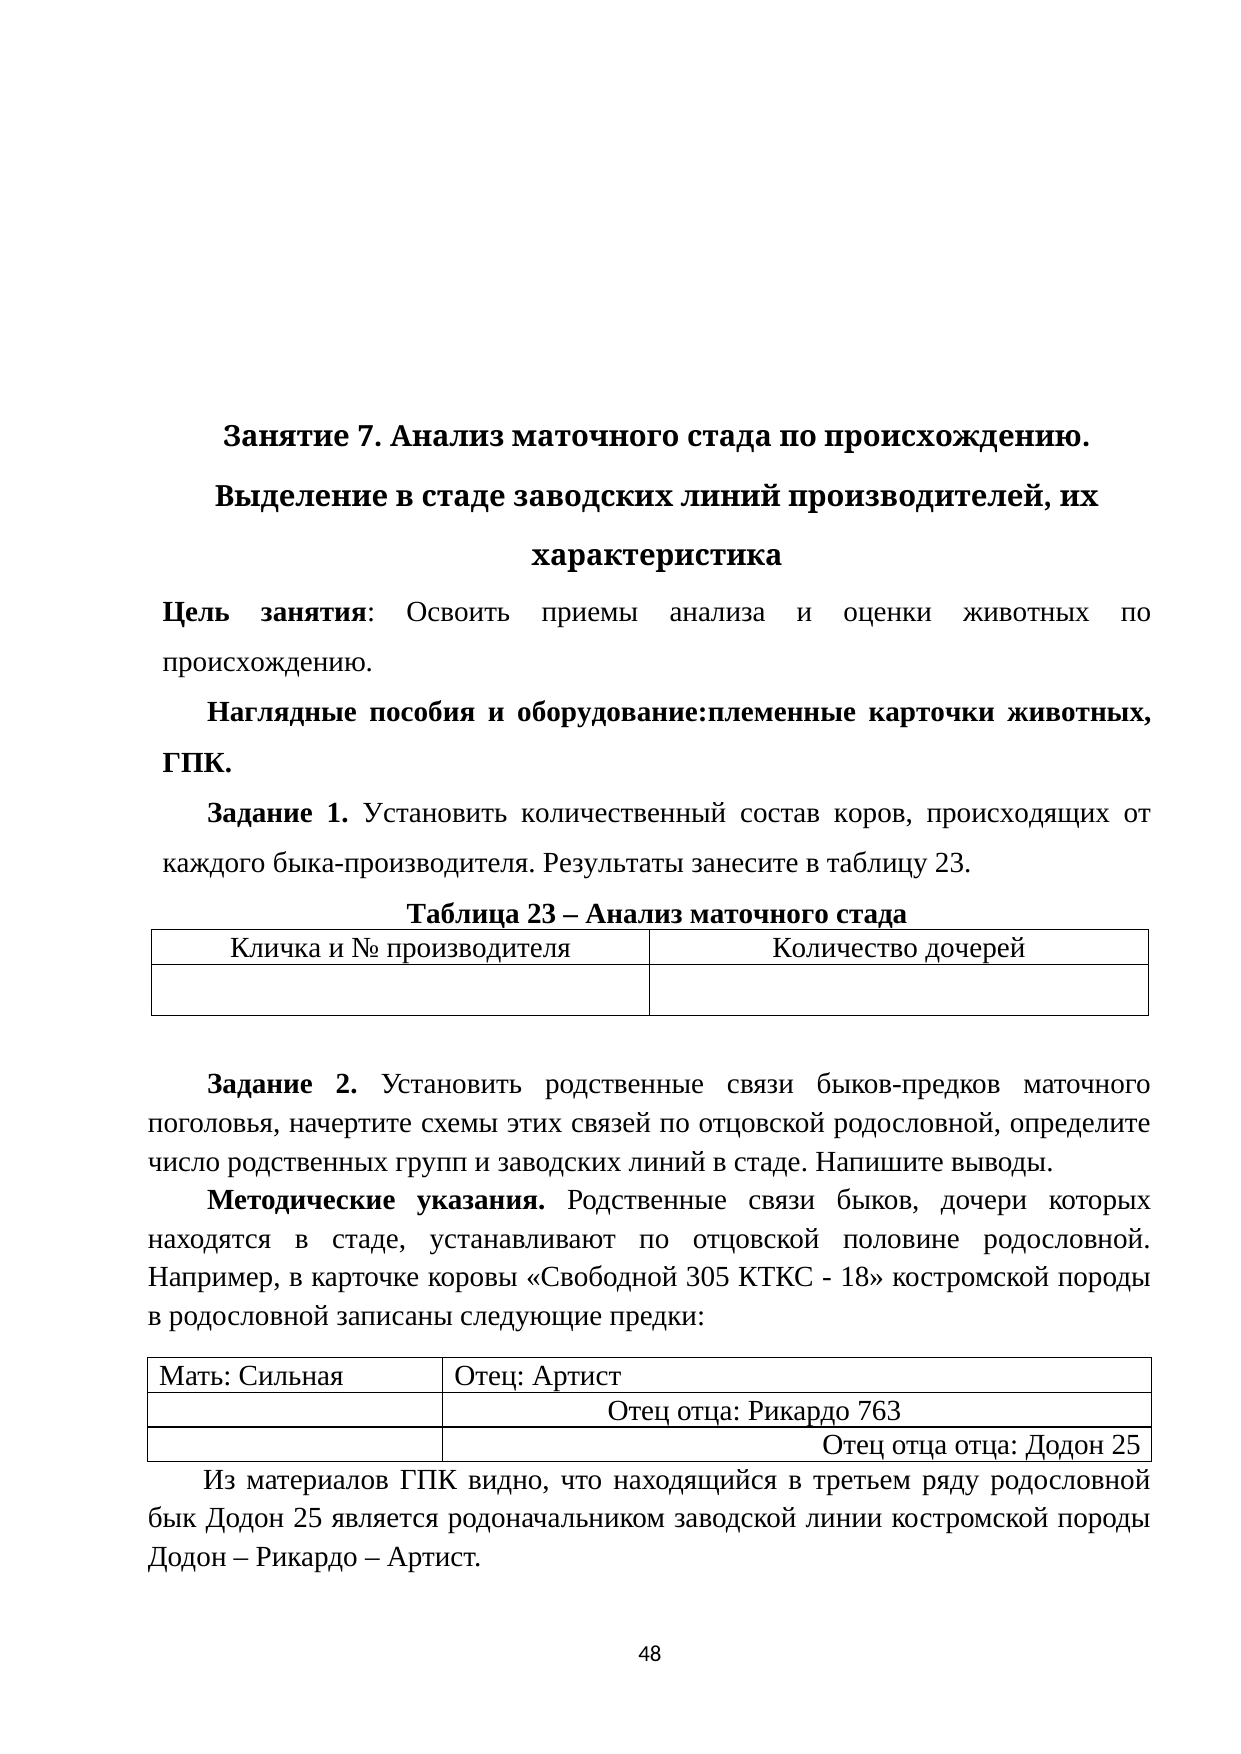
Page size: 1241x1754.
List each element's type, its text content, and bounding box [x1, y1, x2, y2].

table_cell [148, 1428, 442, 1461]
text Методические указания. Родственные связи быков, дочери которых находятся в стаде, устанавливают по отцовской половине родословной. Например, в карточке коровы «Свободной 305 КТКС - 18» костромской породы в родословной записаны следующие предки: [148, 1182, 1152, 1331]
table_cell [152, 965, 649, 1015]
text Наглядные пособия и оборудование:племенные карточки животных, ГПК. [162, 694, 1152, 778]
table_cell Отец отца отца: Додон 25 [443, 1428, 1151, 1461]
text Задание 1. Установить количественный состав коров, происходящих от каждого быка-производителя. Результаты занесите в таблицу 23. [162, 795, 1152, 879]
text Задание 2. Установить родственные связи быков-предков маточного поголовья, начертите схемы этих связей по отцовской родословной, определите число родственных групп и заводских линий в стаде. Напишите выводы. [148, 1067, 1152, 1177]
table_cell [148, 1393, 442, 1426]
table_cell [650, 965, 1148, 1015]
text Цель занятия: Освоить приемы анализа и оценки животных по происхождению. [162, 594, 1152, 678]
table_header Отец: Артист [443, 1358, 1151, 1392]
table_header Кличка и № производителя [152, 930, 649, 964]
text Занятие 7. Анализ маточного стада по происхождению. Выделение в стаде заводских линий производителей, их характеристика [162, 416, 1152, 574]
text Таблица 23 – Анализ маточного стада [162, 896, 1152, 929]
table_header Количество дочерей [650, 930, 1148, 964]
table_cell Отец отца: Рикардо 763 [443, 1393, 1151, 1426]
text Из материалов ГПК видно, что находящийся в третьем ряду родословной бык Додон 25 является родоначальником заводской линии костромской породы Додон – Рикардо – Артист. [148, 1462, 1152, 1573]
table_header Мать: Сильная [148, 1358, 442, 1392]
